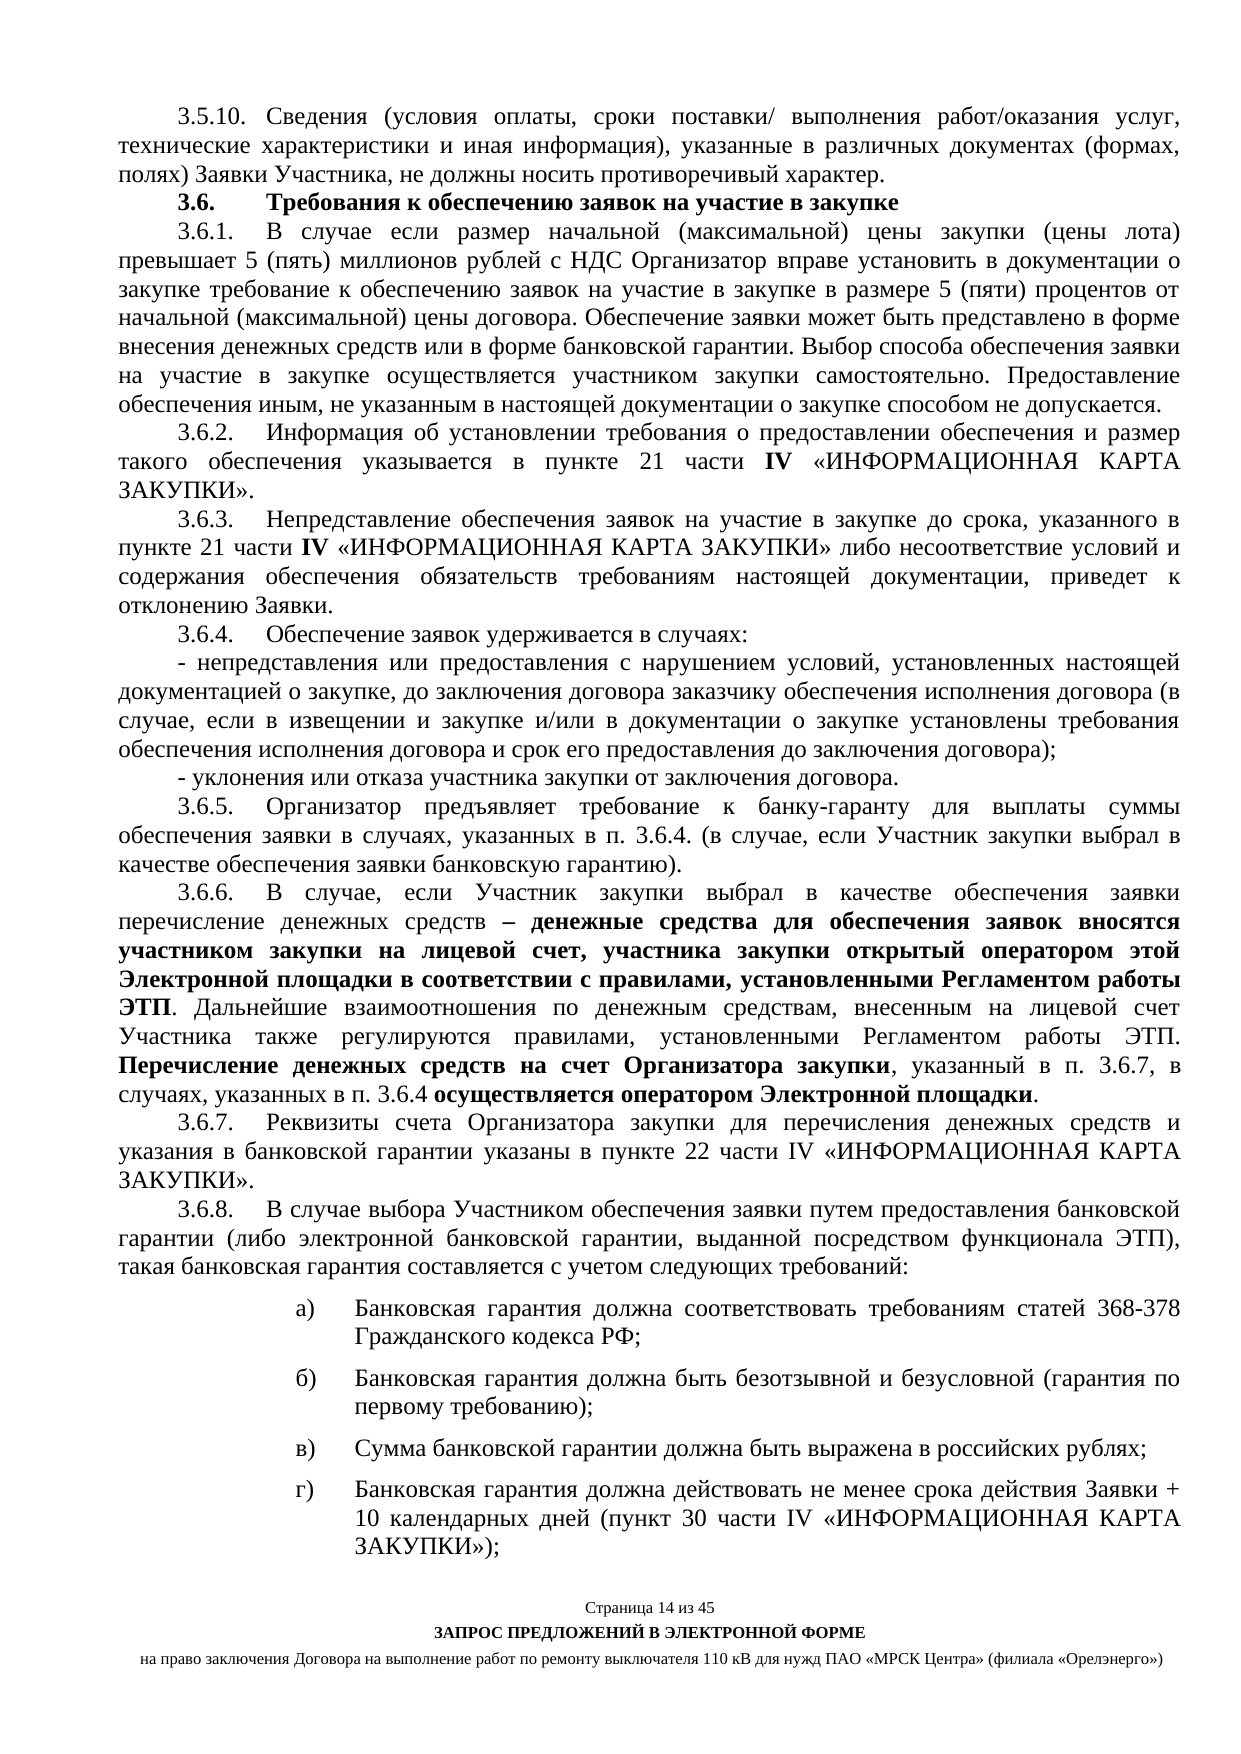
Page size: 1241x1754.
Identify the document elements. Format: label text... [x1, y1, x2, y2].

list Банковская гарантия должна соответствовать требованиям статей 368-378 Гражданского кодекса РФ; [295, 1293, 1181, 1350]
subtitle В случае, если Участник закупки выбрал в качестве обеспечения заявки перечисление денежных средств – денежные средства для обеспечения заявок вносятся участником закупки на лицевой счет, участника закупки открытый оператором этой Электронной площадки в соответствии с правилами, установленными Регламентом работы ЭТП. Дальнейшие взаимоотношения по денежным средствам, внесенным на лицевой счет Участника также регулируются правилами, установленными Регламентом работы ЭТП. Перечисление денежных средств на счет Организатора закупки, указанный в п. 3.6.7, в случаях, указанных в п. 3.6.4 осуществляется оператором Электронной площадки. [118, 877, 1181, 1107]
subtitle Сведения (условия оплаты, сроки поставки/ выполнения работ/оказания услуг, технические характеристики и иная информация), указанные в различных документах (формах, полях) Заявки Участника, не должны носить противоречивый характер. [118, 101, 1181, 187]
subtitle В случае выбора Участником обеспечения заявки путем предоставления банковской гарантии (либо электронной банковской гарантии, выданной посредством функционала ЭТП), такая банковская гарантия составляется с учетом следующих требований: [118, 1194, 1181, 1280]
subtitle Обеспечение заявок удерживается в случаях: [118, 619, 1181, 647]
subtitle В случае если размер начальной (максимальной) цены закупки (цены лота) превышает 5 (пять) миллионов рублей с НДС Организатор вправе установить в документации о закупке требование к обеспечению заявок на участие в закупке в размере 5 (пяти) процентов от начальной (максимальной) цены договора. Обеспечение заявки может быть представлено в форме внесения денежных средств или в форме банковской гарантии. Выбор способа обеспечения заявки на участие в закупке осуществляется участником закупки самостоятельно. Предоставление обеспечения иным, не указанным в настоящей документации о закупке способом не допускается. [118, 216, 1181, 417]
subtitle Требования к обеспечению заявок на участие в закупке [118, 187, 1181, 216]
subtitle Реквизиты счета Организатора закупки для перечисления денежных средств и указания в банковской гарантии указаны в пункте 22 части IV «ИНФОРМАЦИОННАЯ КАРТА ЗАКУПКИ». [118, 1107, 1181, 1194]
list Сумма банковской гарантии должна быть выражена в российских рублях; [295, 1433, 1181, 1461]
list Банковская гарантия должна действовать не менее срока действия Заявки + 10 календарных дней (пункт 30 части IV «ИНФОРМАЦИОННАЯ КАРТА ЗАКУПКИ»); [295, 1474, 1181, 1560]
text - уклонения или отказа участника закупки от заключения договора. [118, 762, 1181, 791]
list Банковская гарантия должна быть безотзывной и безусловной (гарантия по первому требованию); [295, 1363, 1181, 1420]
subtitle Информация об установлении требования о предоставлении обеспечения и размер такого обеспечения указывается в пункте 21 части IV «ИНФОРМАЦИОННАЯ КАРТА ЗАКУПКИ». [118, 417, 1181, 504]
text - непредставления или предоставления с нарушением условий, установленных настоящей документацией о закупке, до заключения договора заказчику обеспечения исполнения договора (в случае, если в извещении и закупке и/или в документации о закупке установлены требования обеспечения исполнения договора и срок его предоставления до заключения договора); [118, 647, 1181, 762]
subtitle Организатор предъявляет требование к банку-гаранту для выплаты суммы обеспечения заявки в случаях, указанных в п. 3.6.4. (в случае, если Участник закупки выбрал в качестве обеспечения заявки банковскую гарантию). [118, 791, 1181, 877]
subtitle Непредставление обеспечения заявок на участие в закупке до срока, указанного в пункте 21 части IV «ИНФОРМАЦИОННАЯ КАРТА ЗАКУПКИ» либо несоответствие условий и содержания обеспечения обязательств требованиям настоящей документации, приведет к отклонению Заявки. [118, 504, 1181, 619]
